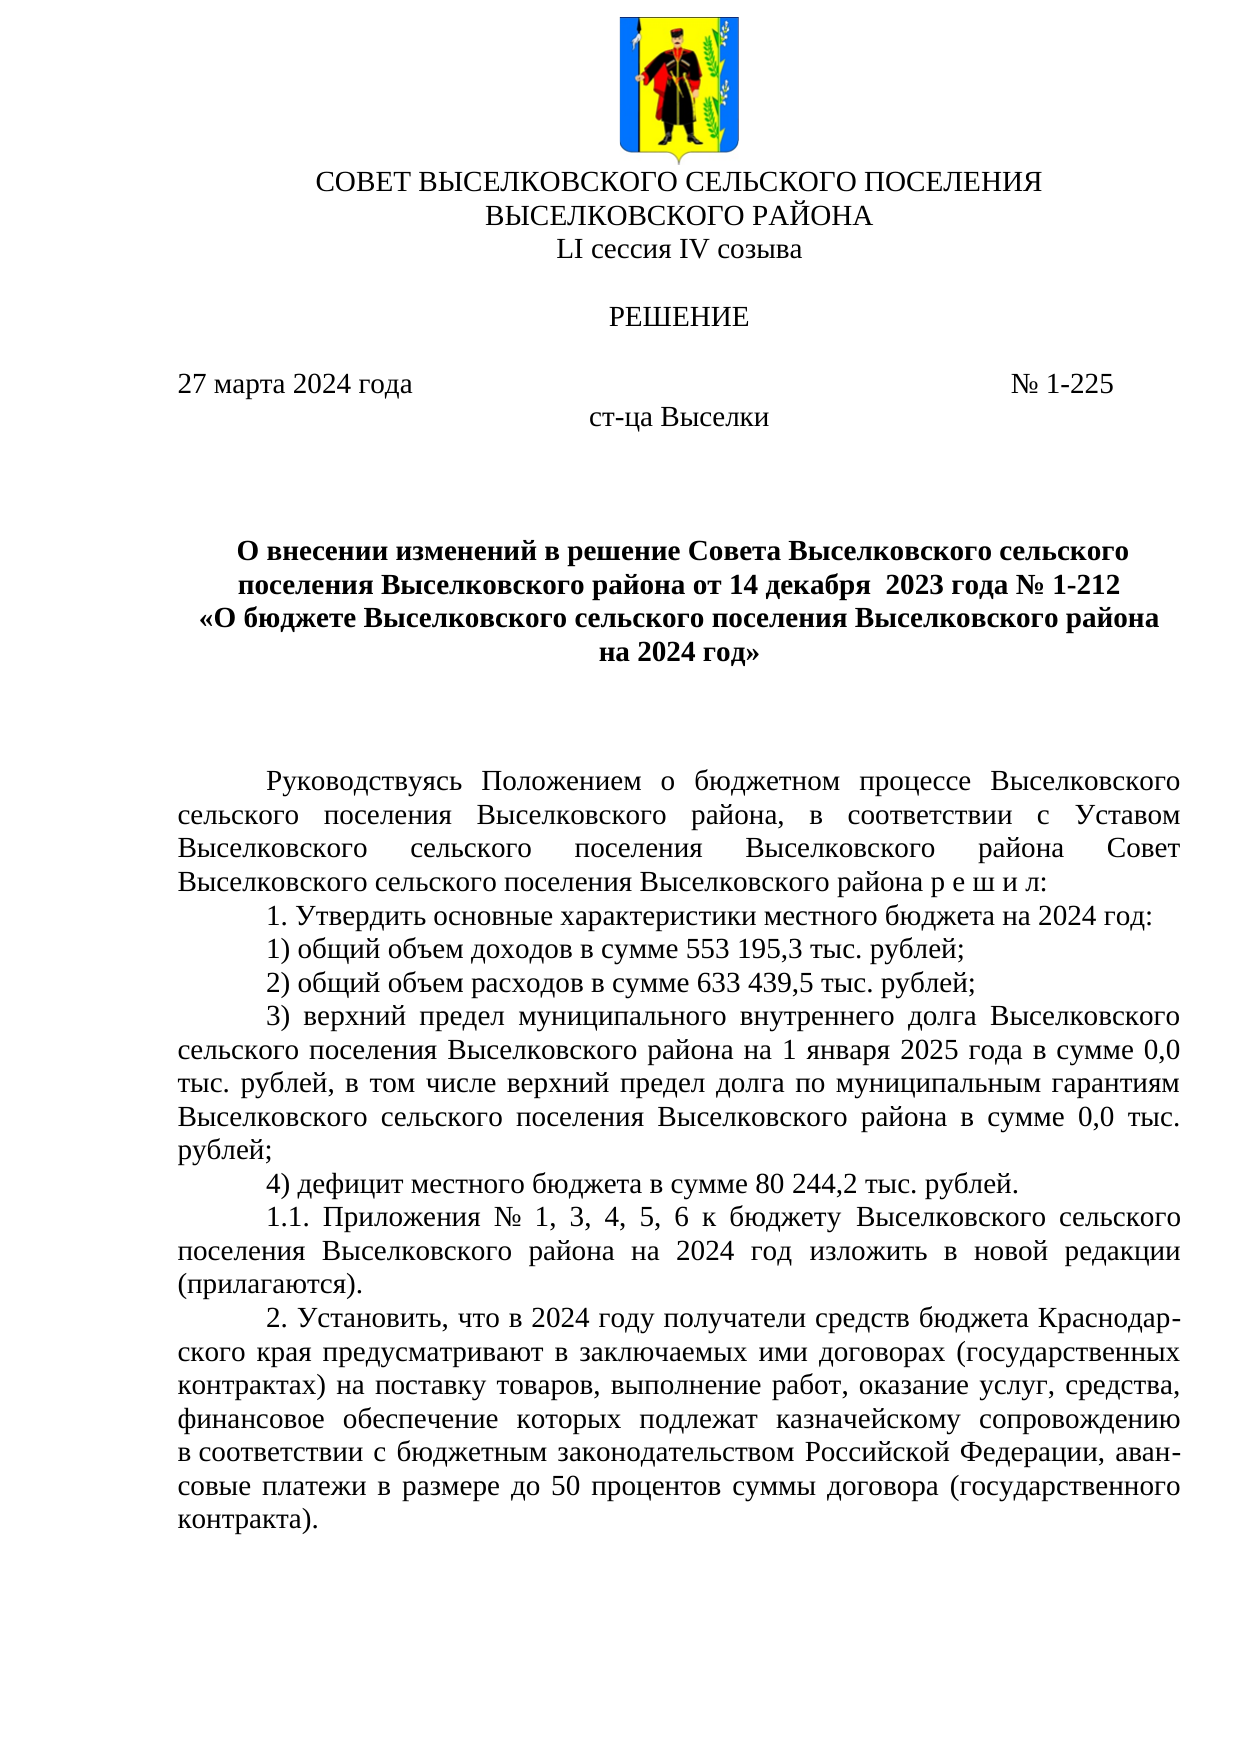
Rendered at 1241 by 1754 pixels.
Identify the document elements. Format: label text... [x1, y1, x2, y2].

text 3) верхний предел муниципального внутреннего долга Выселковского сельского поселения Выселковского района на 1 января 2025 года в сумме 0,0 тыс. рублей, в том числе верхний предел долга по муниципальным гарантиям Выселковского сельского поселения Выселковского района в сумме 0,0 тыс. рублей; [177, 998, 1181, 1166]
text 2. Установить, что в 2024 году получатели средств бюджета Краснодарского края предусматривают в заключаемых ими договорах (государственных контрактах) на поставку товаров, выполнение работ, оказание услуг, средства, финансовое обеспечение которых подлежат казначейскому сопровождению в соответствии с бюджетным законодательством Российской Федерации, авансовые платежи в размере до 50 процентов суммы договора (государственного контракта). [177, 1300, 1181, 1535]
text Руководствуясь Положением о бюджетном процессе Выселковского сельского поселения Выселковского района, в соответствии с Уставом Выселковского сельского поселения Выселковского района Совет Выселковского сельского поселения Выселковского района р е ш и л: [177, 763, 1181, 898]
text 1. Утвердить основные характеристики местного бюджета на 2024 год: [177, 898, 1181, 931]
text 4) дефицит местного бюджета в сумме 80 244,2 тыс. рублей. [177, 1166, 1181, 1199]
text на 2024 год» [177, 634, 1181, 668]
text 1) общий объем доходов в сумме 553 195,3 тыс. рублей; [177, 931, 1181, 965]
text ст-ца Выселки [177, 399, 1181, 433]
text РЕШЕНИЕ [177, 299, 1181, 332]
text «О бюджете Выселковского сельского поселения Выселковского района [177, 601, 1181, 634]
text О внесении изменений в решение Совета Выселковского сельского поселения Выселковского района от 14 декабря 2023 года № 1-212 [177, 533, 1181, 601]
picture [619, 17, 739, 165]
text СОВЕТ ВЫСЕЛКОВСКОГО СЕЛЬСКОГО ПОСЕЛЕНИЯ [177, 164, 1181, 198]
text 27 марта 2024 года № 1-225 [177, 366, 1181, 399]
text 1.1. Приложения № 1, 3, 4, 5, 6 к бюджету Выселковского сельского поселения Выселковского района на 2024 год изложить в новой редакции (прилагаются). [177, 1199, 1181, 1300]
text ВЫСЕЛКОВСКОГО РАЙОНА [177, 198, 1181, 232]
text LI сессия IV созыва [177, 232, 1181, 265]
text 2) общий объем расходов в сумме 633 439,5 тыс. рублей; [177, 965, 1181, 998]
